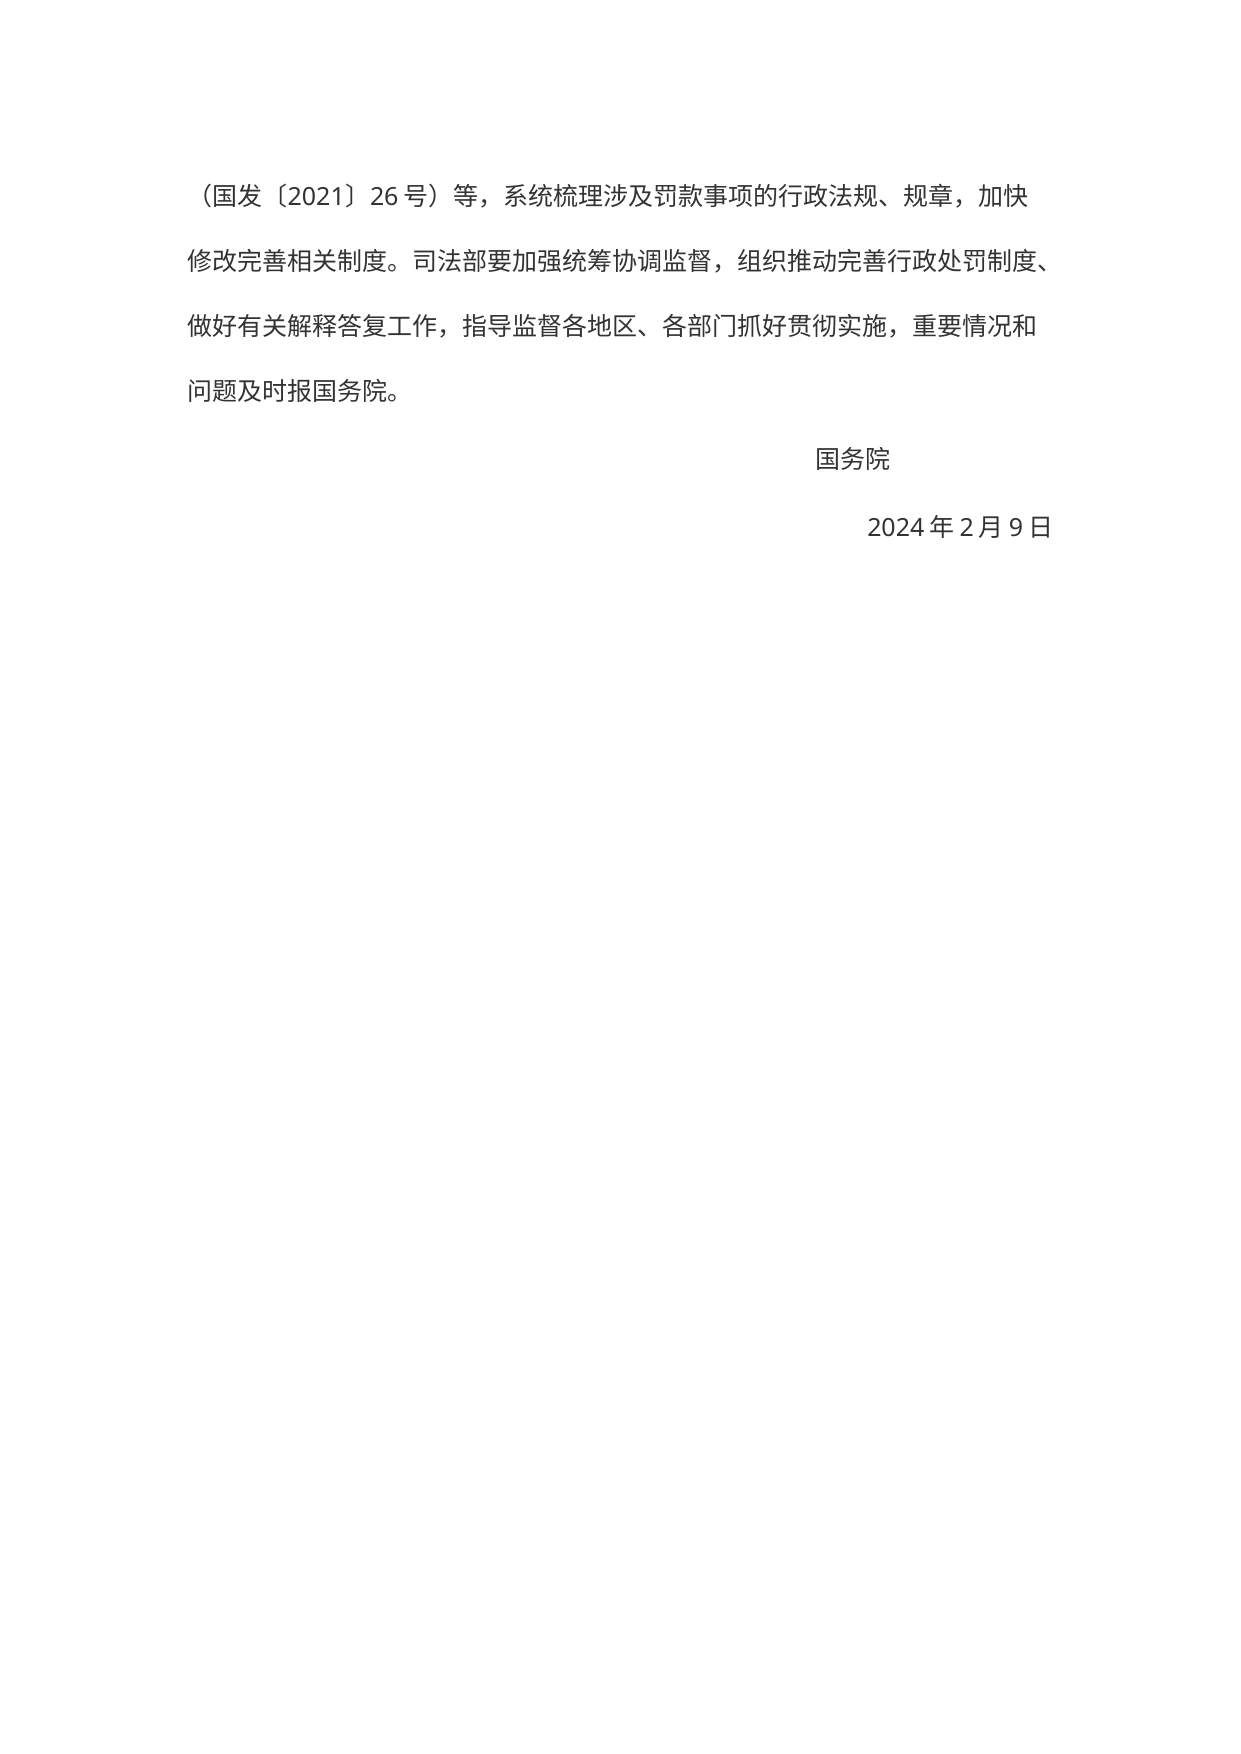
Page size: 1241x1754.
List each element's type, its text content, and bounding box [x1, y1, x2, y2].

text 国务院 [187, 425, 1053, 490]
text 2024年2月9日 [187, 493, 1053, 558]
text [187, 162, 1053, 422]
